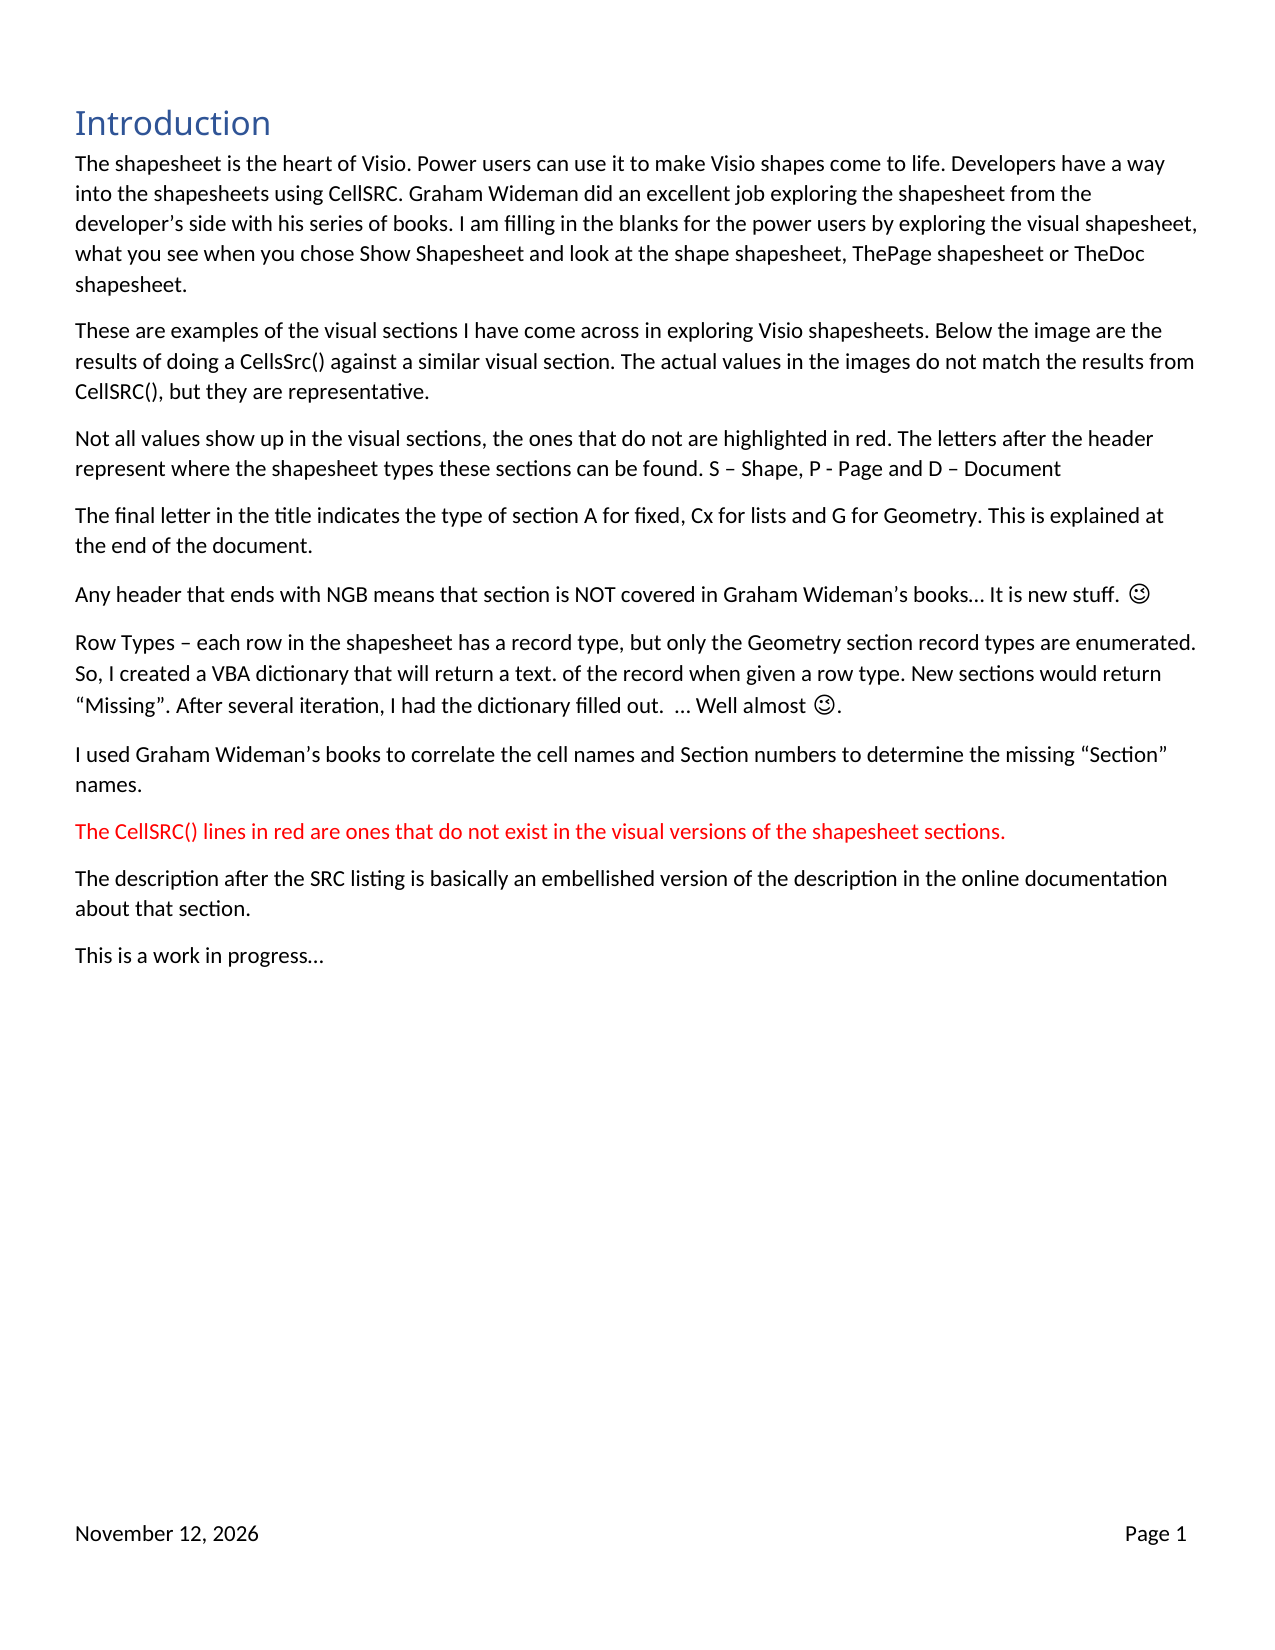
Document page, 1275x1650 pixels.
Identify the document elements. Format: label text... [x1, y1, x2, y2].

subtitle Introduction [75, 100, 1200, 145]
text The description after the SRC listing is basically an embellished version of the description in the online documentation about that section. [75, 864, 1200, 922]
text These are examples of the visual sections I have come across in exploring Visio shapesheets. Below the image are the results of doing a CellsSrc() against a similar visual section. The actual values in the images do not match the results from CellSRC(), but they are representative. [75, 317, 1200, 405]
text Row Types – each row in the shapesheet has a record type, but only the Geometry section record types are enumerated. So, I created a VBA dictionary that will return a text. of the record when given a row type. New sections would return “Missing”. After several iteration, I had the dictionary filled out. … Well almost . [75, 628, 1200, 721]
text I used Graham Wideman’s books to correlate the cell names and Section numbers to determine the missing “Section” names. [75, 740, 1200, 798]
text Any header that ends with NGB means that section is NOT covered in Graham Wideman’s books… It is new stuff. [75, 578, 1200, 609]
text Not all values show up in the visual sections, the ones that do not are highlighted in red. The letters after the header represent where the shapesheet types these sections can be found. S – Shape, P - Page and D – Document [75, 424, 1200, 482]
text This is a work in progress… [75, 941, 1200, 969]
text The shapesheet is the heart of Visio. Power users can use it to make Visio shapes come to life. Developers have a way into the shapesheets using CellSRC. Graham Wideman did an excellent job exploring the shapesheet from the developer’s side with his series of books. I am filling in the blanks for the power users by exploring the visual shapesheet, what you see when you chose Show Shapesheet and look at the shape shapesheet, ThePage shapesheet or TheDoc shapesheet. [75, 149, 1200, 298]
text The CellSRC() lines in red are ones that do not exist in the visual versions of the shapesheet sections. [75, 817, 1200, 845]
text The final letter in the title indicates the type of section A for fixed, Cx for lists and G for Geometry. This is explained at the end of the document. [75, 501, 1200, 559]
